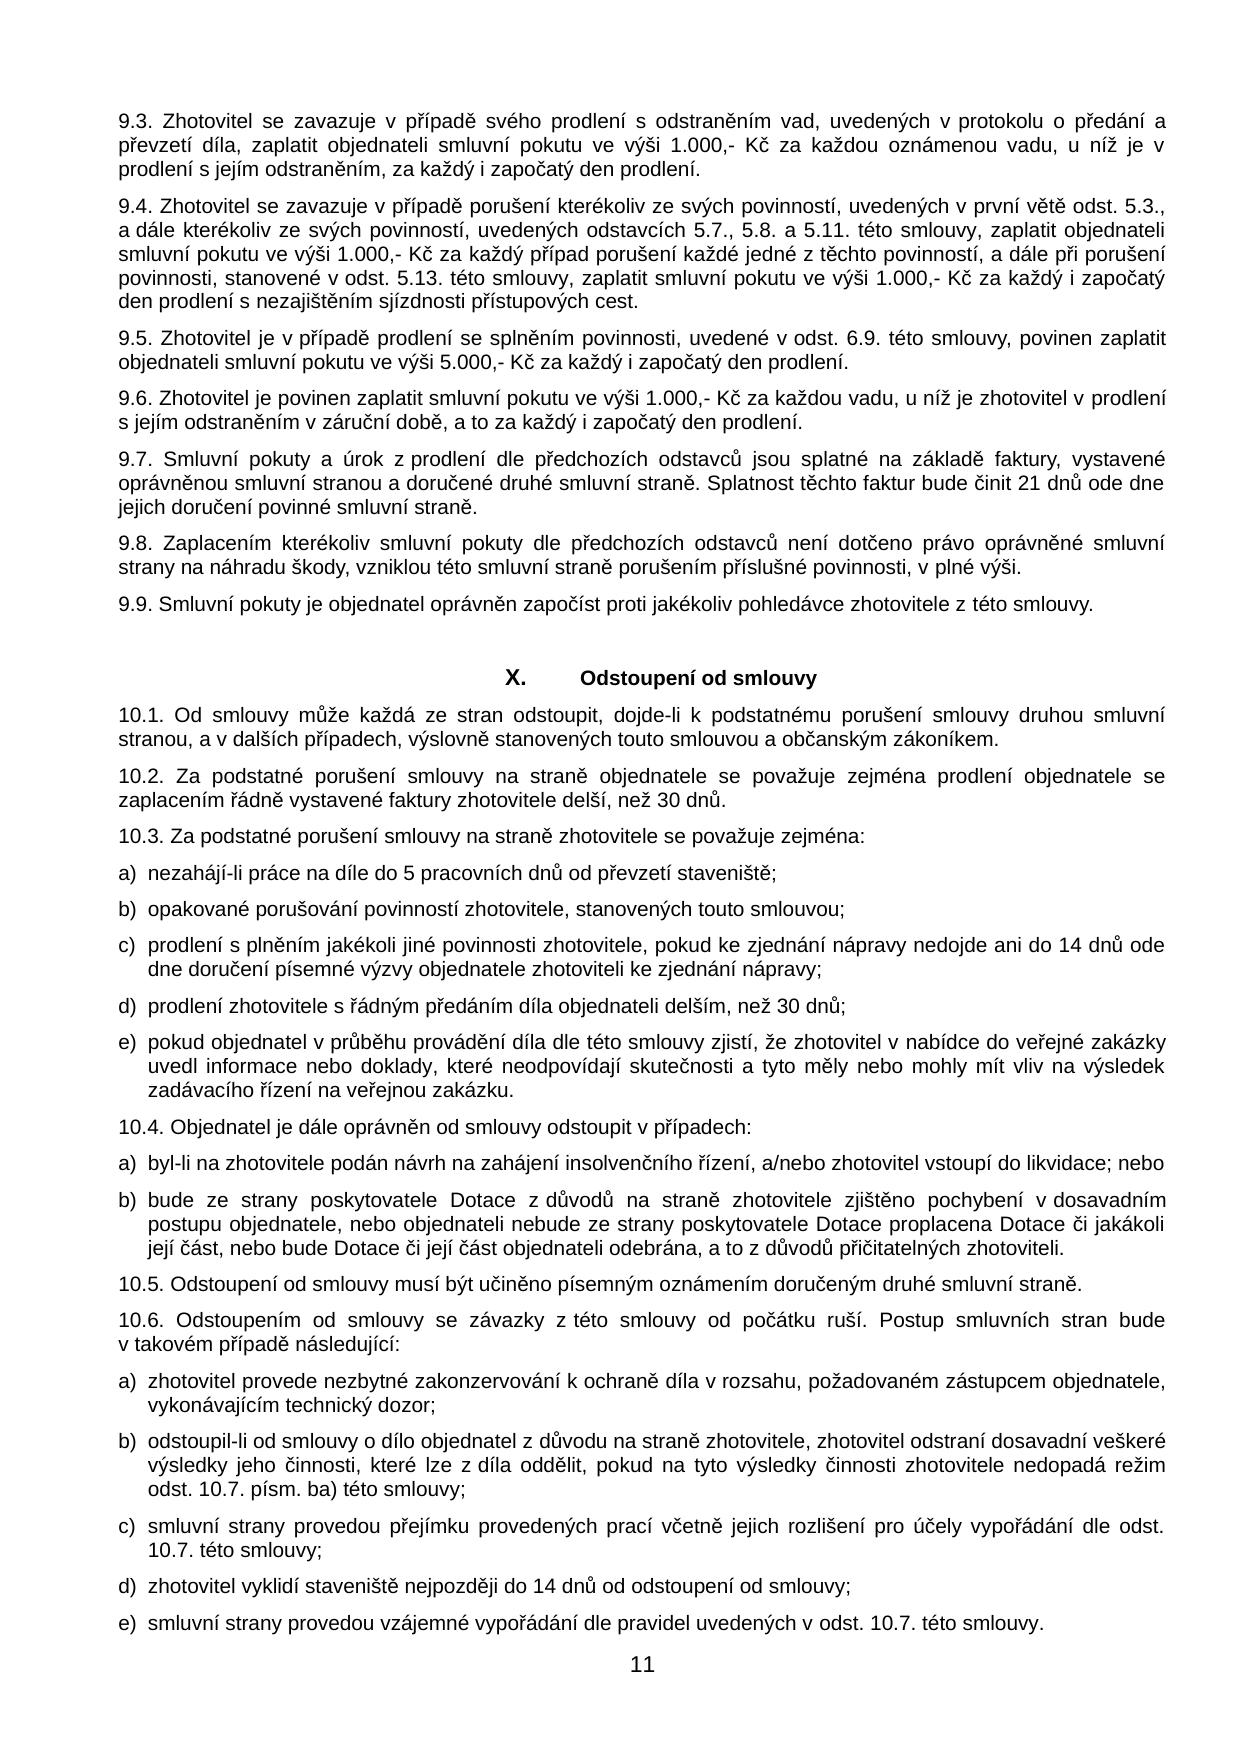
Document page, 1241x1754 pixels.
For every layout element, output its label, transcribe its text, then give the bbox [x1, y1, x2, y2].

list opakované porušování povinností zhotovitele, stanovených touto smlouvou; [118, 897, 1167, 921]
subtitle 10.3. Za podstatné porušení smlouvy na straně zhotovitele se považuje zejména: [118, 824, 1167, 848]
list zhotovitel vyklidí staveniště nejpozději do 14 dnů od odstoupení od smlouvy; [118, 1574, 1167, 1598]
list prodlení s plněním jakékoli jiné povinnosti zhotovitele, pokud ke zjednání nápravy nedojde ani do 14 dnů ode dne doručení písemné výzvy objednatele zhotoviteli ke zjednání nápravy; [118, 933, 1167, 981]
list nezahájí-li práce na díle do 5 pracovních dnů od převzetí staveniště; [118, 860, 1167, 884]
text 9.3. Zhotovitel se zavazuje v případě svého prodlení s odstraněním vad, uvedených v protokolu o předání a převzetí díla, zaplatit objednateli smluvní pokutu ve výši 1.000,- Kč za každou oznámenou vadu, u níž je v prodlení s jejím odstraněním, za každý i započatý den prodlení. [118, 109, 1167, 181]
list odstoupil-li od smlouvy o dílo objednatel z důvodu na straně zhotovitele, zhotovitel odstraní dosavadní veškeré výsledky jeho činnosti, které lze z díla oddělit, pokud na tyto výsledky činnosti zhotovitele nedopadá režim odst. 10.7. písm. ba) této smlouvy; [118, 1429, 1167, 1501]
list pokud objednatel v průběhu provádění díla dle této smlouvy zjistí, že zhotovitel v nabídce do veřejné zakázky uvedl informace nebo doklady, které neodpovídají skutečnosti a tyto měly nebo mohly mít vliv na výsledek zadávacího řízení na veřejnou zakázku. [118, 1030, 1167, 1102]
list smluvní strany provedou přejímku provedených prací včetně jejich rozlišení pro účely vypořádání dle odst. 10.7. této smlouvy; [118, 1513, 1167, 1561]
text b) bude ze strany poskytovatele Dotace z důvodů na straně zhotovitele zjištěno pochybení v dosavadním postupu objednatele, nebo objednateli nebude ze strany poskytovatele Dotace proplacena Dotace či jakákoli její část, nebo bude Dotace či její část objednateli odebrána, a to z důvodů přičitatelných zhotoviteli. [118, 1187, 1167, 1259]
subtitle 9.8. Zaplacením kterékoliv smluvní pokuty dle předchozích odstavců není dotčeno právo oprávněné smluvní strany na náhradu škody, vzniklou této smluvní straně porušením příslušné povinnosti, v plné výši. [118, 531, 1167, 579]
subtitle Odstoupení od smlouvy [156, 664, 1167, 691]
list prodlení zhotovitele s řádným předáním díla objednateli delším, než 30 dnů; [118, 994, 1167, 1018]
subtitle 10.6. Odstoupením od smlouvy se závazky z této smlouvy od počátku ruší. Postup smluvních stran bude v takovém případě následující: [118, 1308, 1167, 1356]
subtitle 9.7. Smluvní pokuty a úrok z prodlení dle předchozích odstavců jsou splatné na základě faktury, vystavené oprávněnou smluvní stranou a doručené druhé smluvní straně. Splatnost těchto faktur bude činit 21 dnů ode dne jejich doručení povinné smluvní straně. [118, 447, 1167, 518]
list smluvní strany provedou vzájemné vypořádání dle pravidel uvedených v odst. 10.7. této smlouvy. [118, 1610, 1167, 1634]
subtitle 10.4. Objednatel je dále oprávněn od smlouvy odstoupit v případech: [118, 1114, 1167, 1138]
subtitle 10.1. Od smlouvy může každá ze stran odstoupit, dojde-li k podstatnému porušení smlouvy druhou smluvní stranou, a v dalších případech, výslovně stanovených touto smlouvou a občanským zákoníkem. [118, 703, 1167, 751]
subtitle 9.5. Zhotovitel je v případě prodlení se splněním povinnosti, uvedené v odst. 6.9. této smlouvy, povinen zaplatit objednateli smluvní pokutu ve výši 5.000,- Kč za každý i započatý den prodlení. [118, 326, 1167, 374]
subtitle zhotovitel provede nezbytné zakonzervování k ochraně díla v rozsahu, požadovaném zástupcem objednatele, vykonávajícím technický dozor; [118, 1369, 1167, 1417]
text 9.6. Zhotovitel je povinen zaplatit smluvní pokutu ve výši 1.000,- Kč za každou vadu, u níž je zhotovitel v prodlení s jejím odstraněním v záruční době, a to za každý i započatý den prodlení. [118, 386, 1167, 434]
subtitle 9.9. Smluvní pokuty je objednatel oprávněn započíst proti jakékoliv pohledávce zhotovitele z této smlouvy. [118, 591, 1167, 615]
subtitle 10.2. Za podstatné porušení smlouvy na straně objednatele se považuje zejména prodlení objednatele se zaplacením řádně vystavené faktury zhotovitele delší, než 30 dnů. [118, 763, 1167, 811]
subtitle 10.5. Odstoupení od smlouvy musí být učiněno písemným oznámením doručeným druhé smluvní straně. [118, 1272, 1167, 1296]
text 9.4. Zhotovitel se zavazuje v případě porušení kterékoliv ze svých povinností, uvedených v první větě odst. 5.3., a dále kterékoliv ze svých povinností, uvedených odstavcích 5.7., 5.8. a 5.11. této smlouvy, zaplatit objednateli smluvní pokutu ve výši 1.000,- Kč za každý případ porušení každé jedné z těchto povinností, a dále při porušení povinnosti, stanovené v odst. 5.13. této smlouvy, zaplatit smluvní pokutu ve výši 1.000,- Kč za každý i započatý den prodlení s nezajištěním sjízdnosti přístupových cest. [118, 193, 1167, 313]
subtitle a) byl-li na zhotovitele podán návrh na zahájení insolvenčního řízení, a/nebo zhotovitel vstoupí do likvidace; nebo [118, 1151, 1167, 1175]
